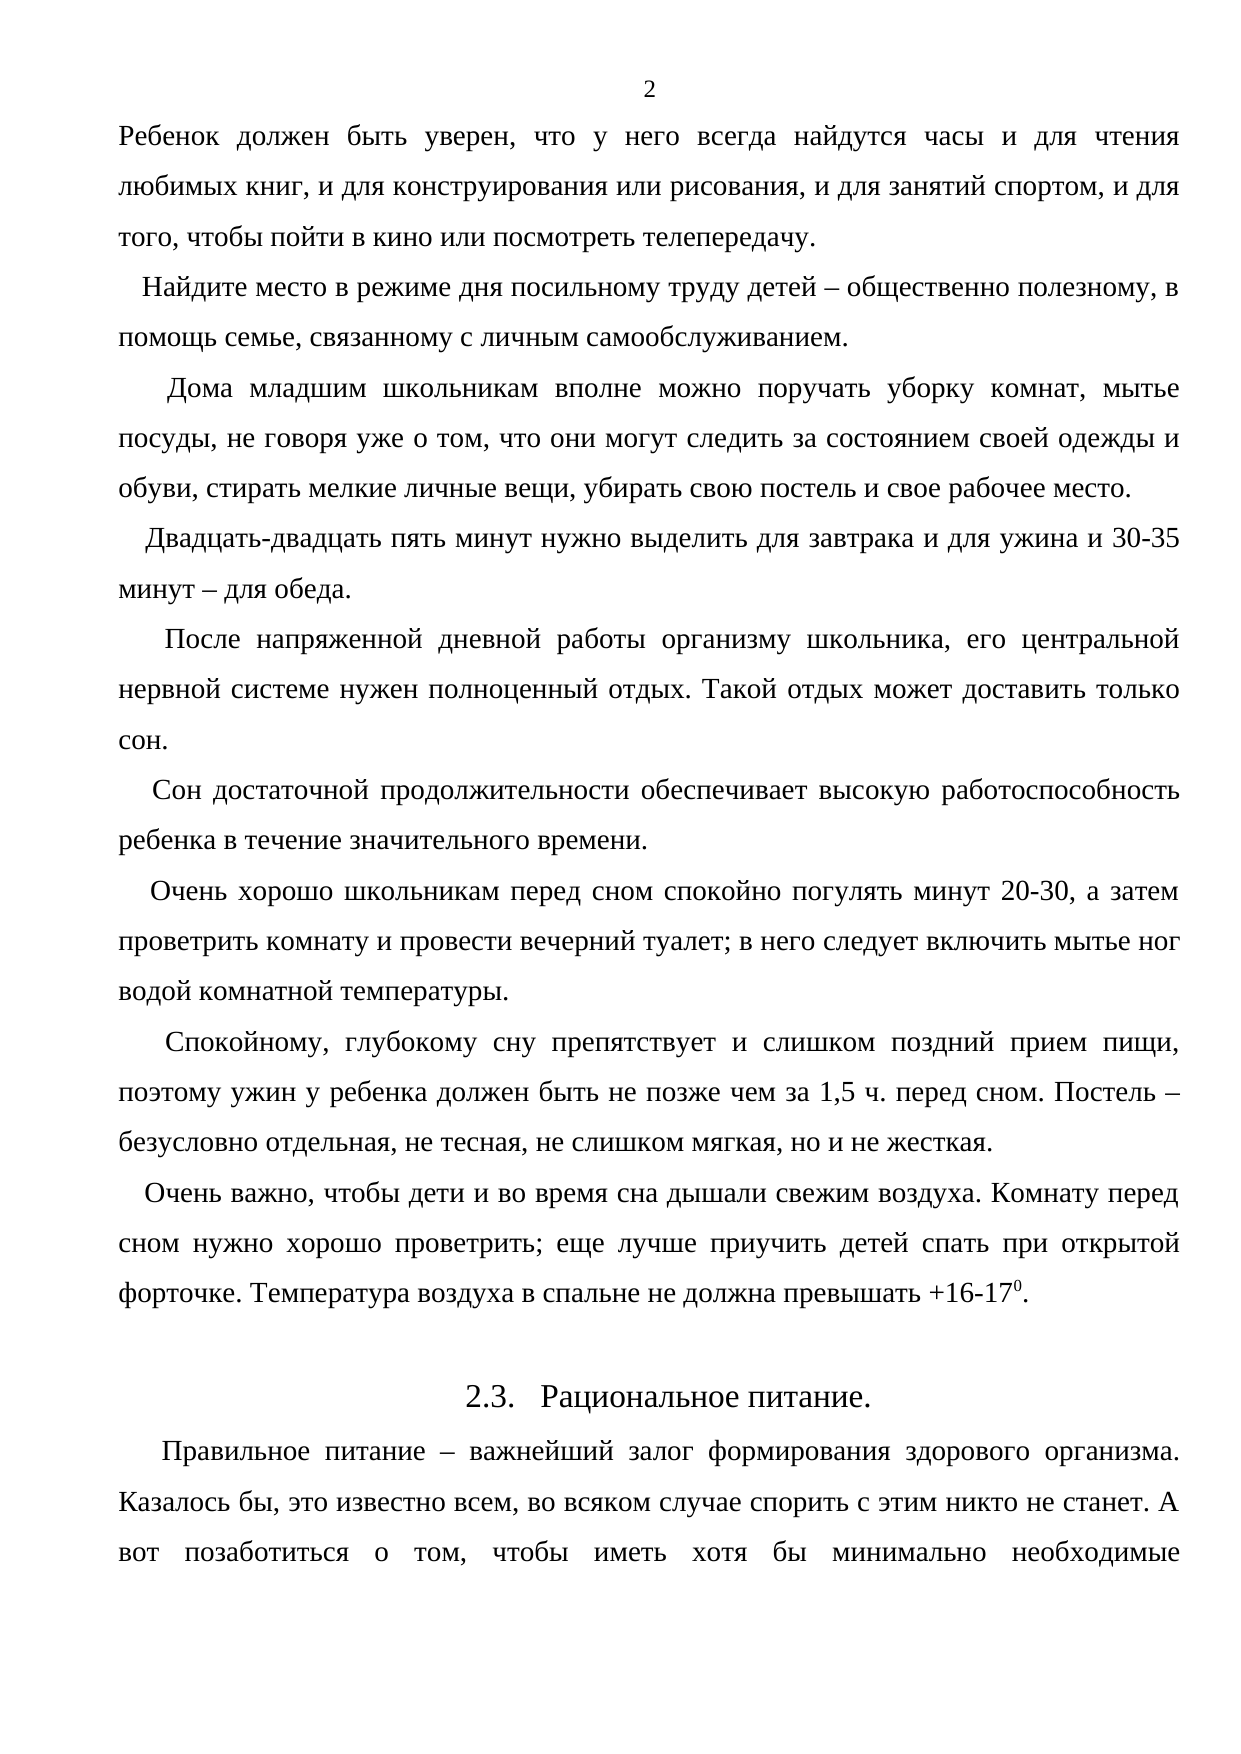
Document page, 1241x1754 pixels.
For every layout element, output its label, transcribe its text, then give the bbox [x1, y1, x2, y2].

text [118, 118, 1181, 252]
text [118, 1433, 1181, 1568]
text Двадцать-двадцать пять минут нужно выделить для завтрака и для ужина и 30-35 минут – для обеда. [118, 521, 1181, 604]
text Спокойному, глубокому сну препятствует и слишком поздний прием пищи, поэтому ужин у ребенка должен быть не позже чем за 1,5 ч. перед сном. Постель – безусловно отдельная, не тесная, не слишком мягкая, но и не жесткая. [118, 1024, 1181, 1158]
text Сон достаточной продолжительности обеспечивает высокую работоспособность ребенка в течение значительного времени. [118, 772, 1181, 856]
text Очень хорошо школьникам перед сном спокойно погулять минут 20-30, а затем проветрить комнату и провести вечерний туалет; в него следует включить мытье ног водой комнатной температуры. [118, 873, 1181, 1007]
text После напряженной дневной работы организму школьника, его центральной нервной системе нужен полноценный отдых. Такой отдых может доставить только сон. [118, 621, 1181, 755]
text Очень важно, чтобы дети и во время сна дышали свежим воздуха. Комнату перед сном нужно хорошо проветрить; еще лучше приучить детей спать при открытой форточке. Температура воздуха в спальне не должна превышать +16-170. [118, 1175, 1181, 1309]
list Рациональное питание. [156, 1376, 1181, 1414]
text Дома младшим школьникам вполне можно поручать уборку комнат, мытье посуды, не говоря уже о том, что они могут следить за состоянием своей одежды и обуви, стирать мелкие личные вещи, убирать свою постель и свое рабочее место. [118, 370, 1181, 504]
text Найдите место в режиме дня посильному труду детей – общественно полезному, в помощь семье, связанному с личным самообслуживанием. [118, 269, 1181, 353]
